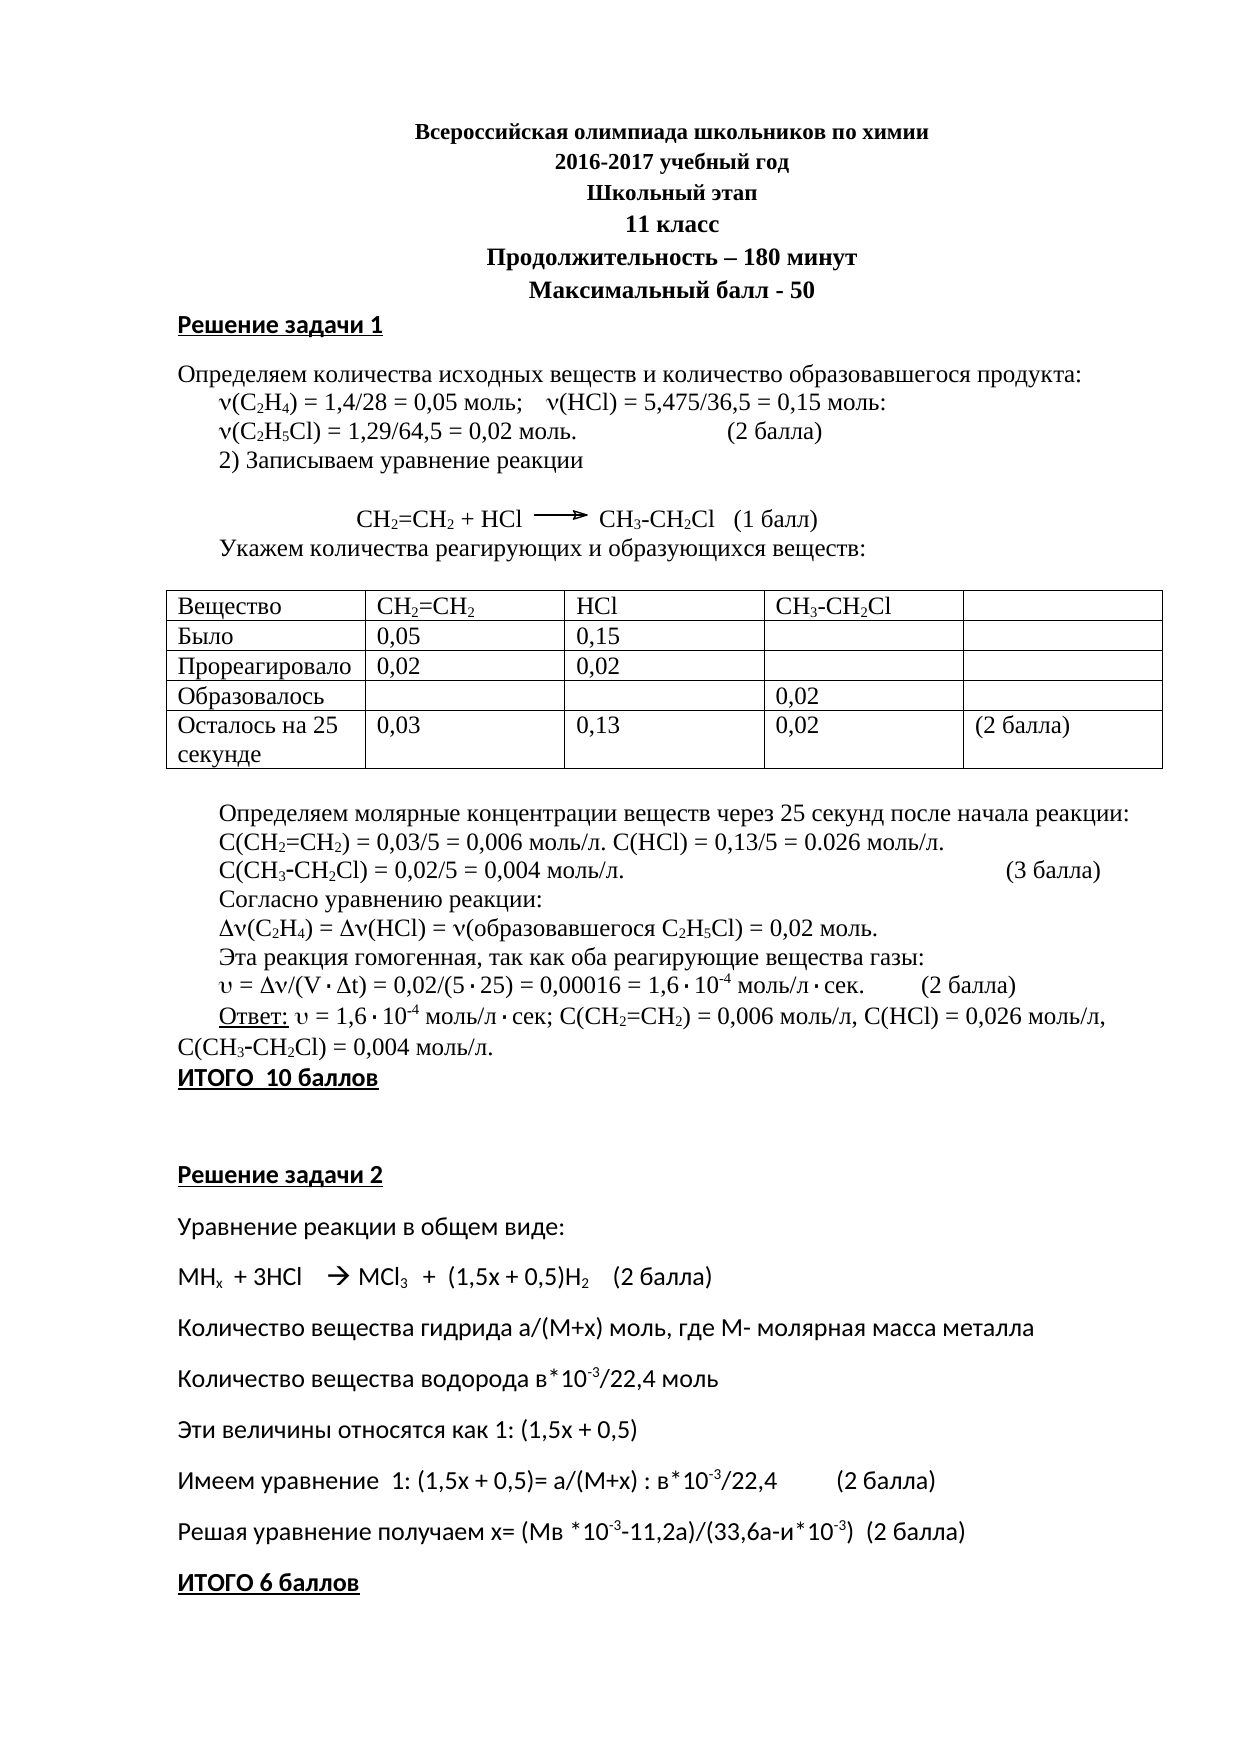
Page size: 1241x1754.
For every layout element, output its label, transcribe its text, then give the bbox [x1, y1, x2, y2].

text Имеем уравнение 1: (1,5x + 0,5)= а/(М+х) : в*10-3/22,4 (2 балла) [177, 1464, 1167, 1496]
table_cell 0,02 [366, 651, 564, 680]
table_cell Было [167, 621, 365, 650]
table_header СН2=СН2 [366, 591, 564, 620]
text Определяем количества исходных веществ и количество образовавшегося продукта: [177, 359, 1167, 387]
text Уравнение реакции в общем виде: [177, 1209, 1167, 1241]
table_cell Прореагировало [167, 651, 365, 680]
table_header НСl [565, 591, 764, 620]
table_cell 0,03 [366, 711, 564, 768]
text (C2H4) = 1,4/28 = 0,05 моль; (HCl) = 5,475/36,5 = 0,15 моль: [177, 387, 1167, 416]
table_cell 0,15 [565, 621, 764, 650]
table_cell [765, 621, 963, 650]
table_cell 0,02 [765, 711, 963, 768]
text ИТОГО 6 баллов [177, 1566, 1167, 1598]
text Продолжительность – 180 минут [177, 242, 1167, 271]
text = /(Vt) = 0,02/(525) = 0,00016 = 1,610-4 моль/лсек. (2 балла) [177, 970, 1167, 1001]
text Эта реакция гомогенная, так как оба реагирующие вещества газы: [177, 942, 1167, 970]
table_cell 0,05 [366, 621, 564, 650]
table_cell [765, 651, 963, 680]
text Определяем молярные концентрации веществ через 25 секунд после начала реакции: [177, 798, 1167, 827]
table_cell 0,02 [565, 651, 764, 680]
table_cell [964, 621, 1162, 650]
table_cell Образовалось [167, 681, 365, 709]
table_cell 0,13 [565, 711, 764, 768]
text MHx + 3HCl MCl3 + (1,5x + 0,5)H2 (2 балла) [177, 1261, 1167, 1292]
text С(СН2=СН2) = 0,03/5 = 0,006 моль/л. С(НСl) = 0,13/5 = 0.026 моль/л. [177, 827, 1167, 855]
text 11 класс [177, 209, 1167, 237]
text Количество вещества водорода в*10-3/22,4 моль [177, 1362, 1167, 1394]
text Эти величины относятся как 1: (1,5x + 0,5) [177, 1413, 1167, 1445]
text Решение задачи 2 [177, 1159, 1167, 1190]
text 2016-2017 учебный год [177, 148, 1167, 175]
text СН2=СН2 + НСlСН3-СН2Сl (1 балл) [177, 502, 1167, 533]
text Укажем количества реагирующих и образующихся веществ: [177, 533, 1167, 562]
table_header СН3-СН2Сl [765, 591, 963, 620]
text Школьный этап [177, 178, 1167, 205]
text Решая уравнение получаем х= (Мв *10-3-11,2а)/(33,6а-и*10-3) (2 балла) [177, 1515, 1167, 1547]
text Решение задачи 1 [177, 308, 1167, 339]
text Максимальный балл - 50 [177, 275, 1167, 303]
text Ответ: = 1,6104 моль/лсек; С(СН2=СН2) = 0,006 моль/л, С(HCl) = 0,026 моль/л, C(СН3CH2Cl) = 0,004 моль/л. [177, 1001, 1167, 1061]
table_cell [366, 681, 564, 709]
text Всероссийская олимпиада школьников по химии [177, 118, 1167, 144]
text 2) Записываем уравнение реакции [177, 445, 1167, 474]
table_cell (2 балла) [964, 711, 1162, 768]
table_cell [964, 651, 1162, 680]
text Согласно уравнению реакции: [177, 884, 1167, 913]
table_cell 0,02 [765, 681, 963, 709]
text (С2Н4) = (HCl) = (образовавшегося С2Н5Сl) = 0,02 моль. [177, 913, 1167, 942]
table_header [964, 591, 1162, 620]
text ИТОГО 10 баллов [177, 1061, 1167, 1093]
text С(СН3CH2Cl) = 0,02/5 = 0,004 моль/л. (3 балла) [177, 855, 1167, 884]
text Количество вещества гидрида а/(М+х) моль, где М- молярная масса металла [177, 1311, 1167, 1343]
text (C2H5Cl) = 1,29/64,5 = 0,02 моль. (2 балла) [177, 416, 1167, 445]
table_cell [565, 681, 764, 709]
table_header Вещество [167, 591, 365, 620]
table_cell Осталось на 25 секунде [167, 711, 365, 768]
table_cell [964, 681, 1162, 709]
